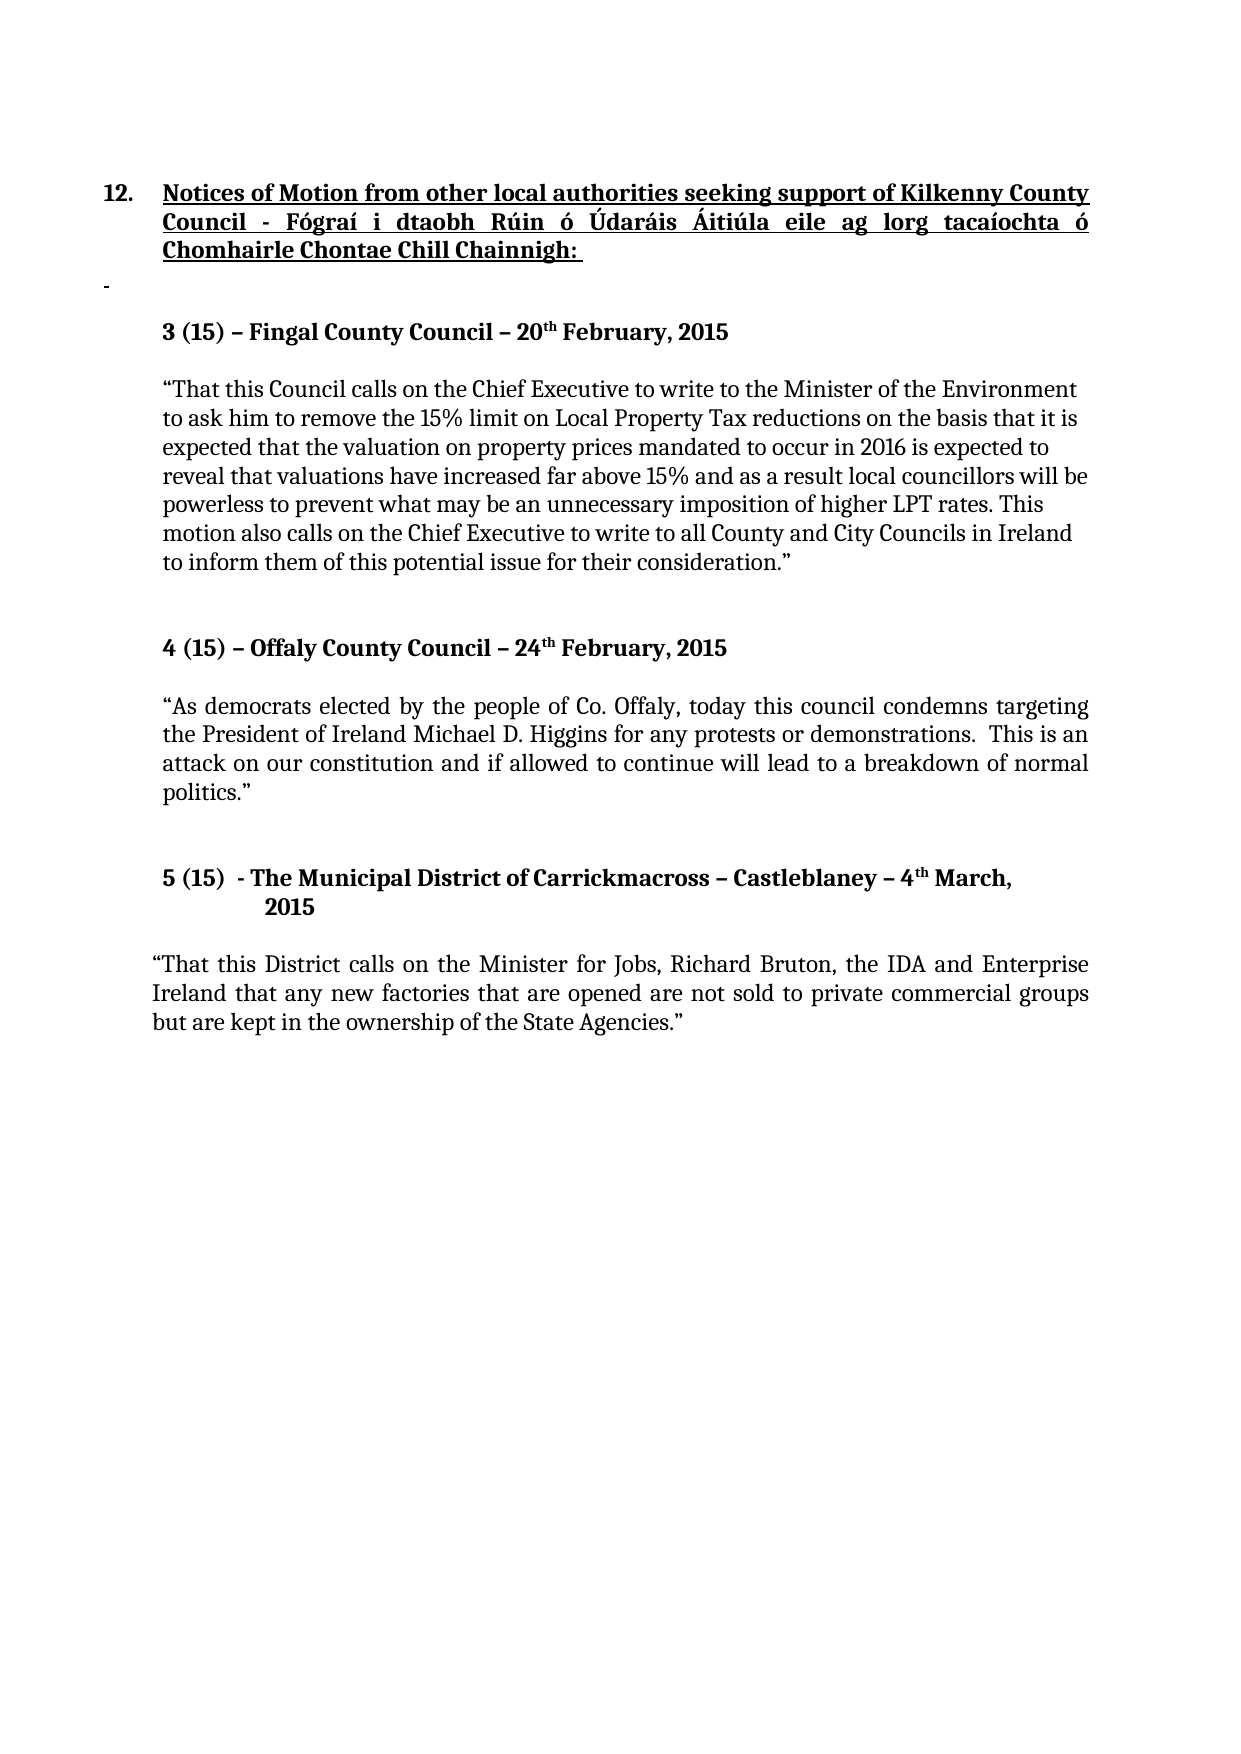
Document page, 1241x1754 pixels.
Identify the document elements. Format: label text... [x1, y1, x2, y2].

text “That this Council calls on the Chief Executive to write to the Minister of the Environment to ask him to remove the 15% limit on Local Property Tax reductions on the basis that it is expected that the valuation on property prices mandated to occur in 2016 is expected to reveal that valuations have increased far above 15% and as a result local councillors will be powerless to prevent what may be an unnecessary imposition of higher LPT rates. This motion also calls on the Chief Executive to write to all County and City Councils in Ireland to inform them of this potential issue for their consideration.” [162, 375, 1090, 577]
text “As democrats elected by the people of Co. Offaly, today this council condemns targeting the President of Ireland Michael D. Higgins for any protests or demonstrations. This is an attack on our constitution and if allowed to continue will lead to a breakdown of normal politics.” [162, 692, 1090, 807]
text “That this District calls on the Minister for Jobs, Richard Bruton, the IDA and Enterprise Ireland that any new factories that are opened are not sold to private commercial groups but are kept in the ownership of the State Agencies.” [152, 950, 1090, 1037]
text 3 (15) – Fingal County Council – 20th February, 2015 [162, 318, 1090, 347]
text 4 (15) – Offaly County Council – 24th February, 2015 [162, 634, 1090, 663]
list Notices of Motion from other local authorities seeking support of Kilkenny County Council - Fógraí i dtaobh Rúin ó Údaráis Áitiúla eile ag lorg tacaíochta ó Chomhairle Chontae Chill Chainnigh: [103, 179, 1090, 265]
text 2015 [237, 893, 1090, 922]
text 5 (15) - The Municipal District of Carrickmacross – Castleblaney – 4th March, [162, 864, 1090, 893]
